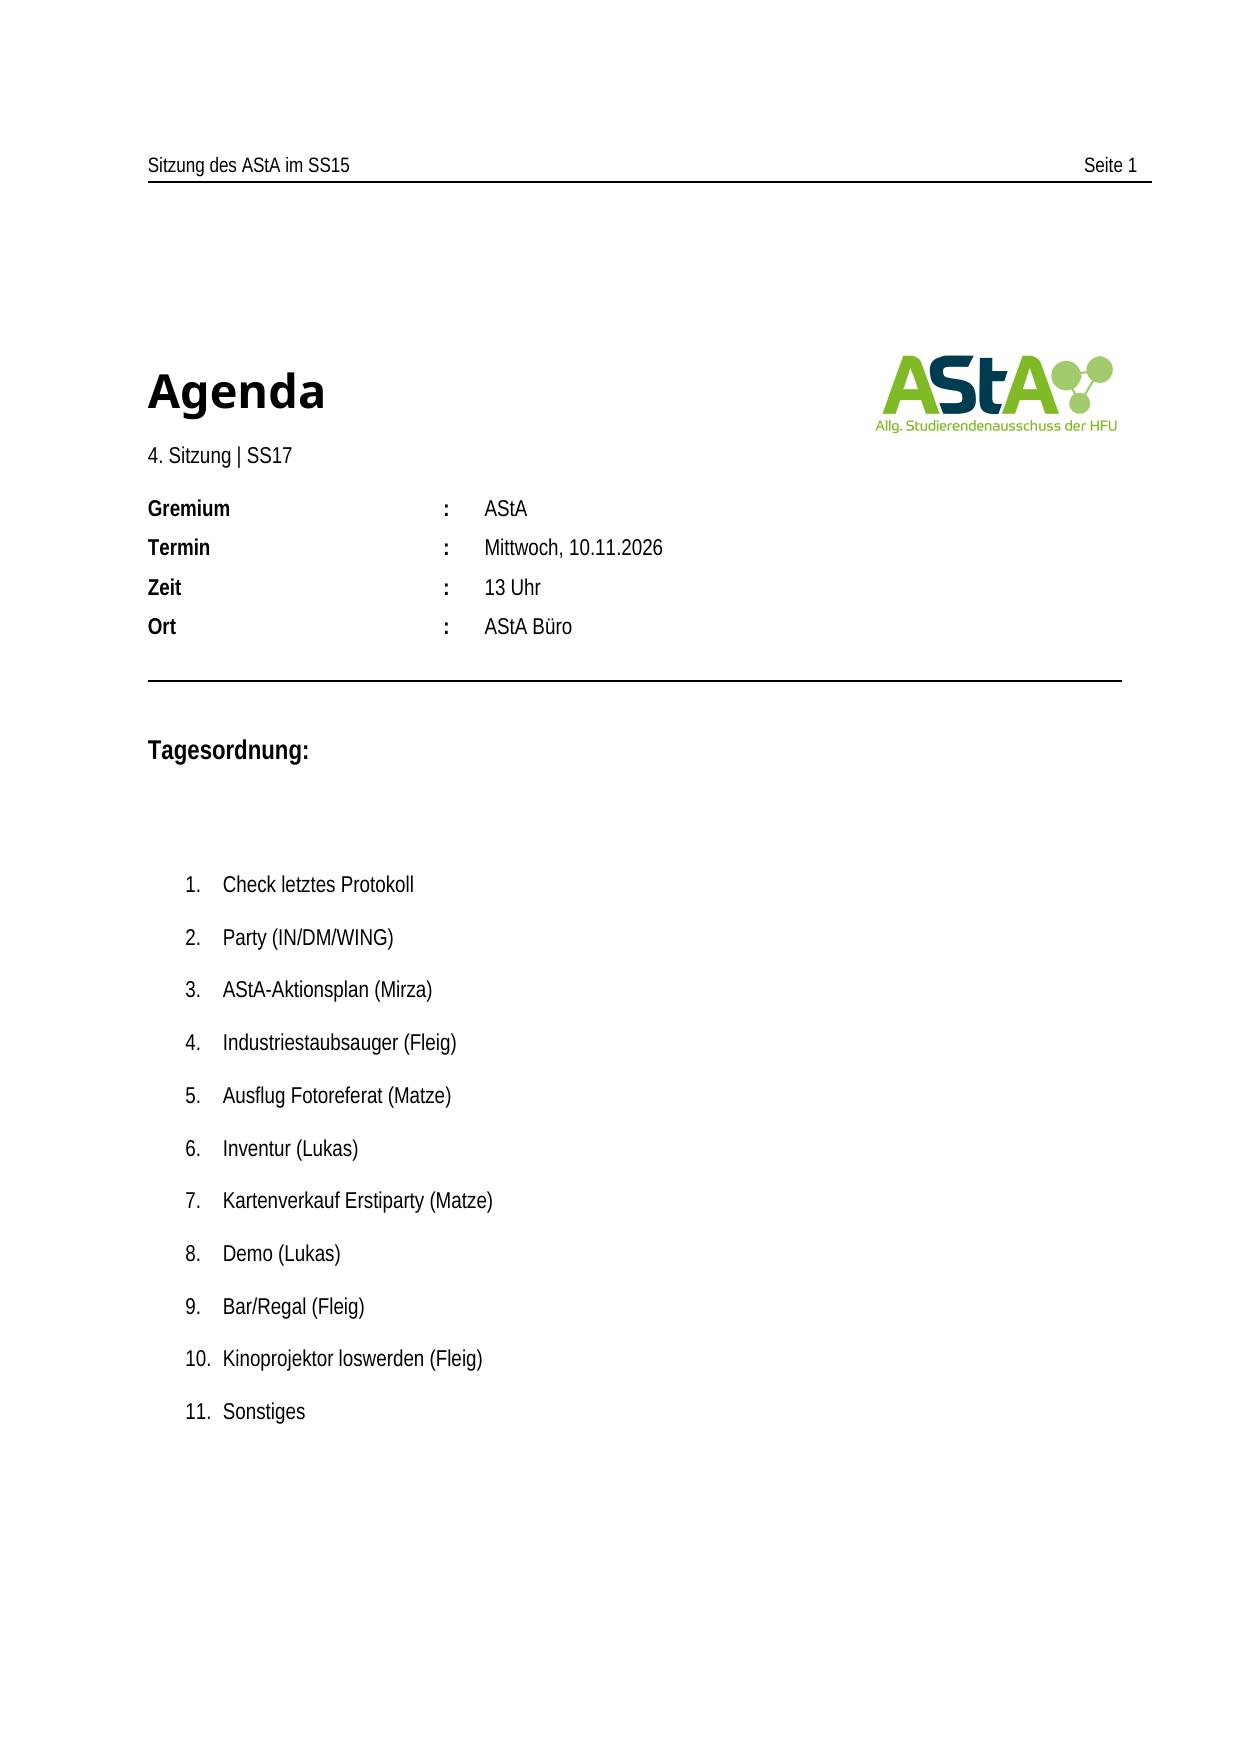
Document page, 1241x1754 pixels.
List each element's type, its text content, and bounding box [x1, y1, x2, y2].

list Industriestaubsauger (Fleig) [185, 1029, 1122, 1055]
list AStA-Aktionsplan (Mirza) [185, 976, 1122, 1003]
list Bar/Regal (Fleig) [185, 1293, 1122, 1319]
list Inventur (Lukas) [185, 1134, 1122, 1161]
text Ort : AStA Büro [148, 613, 1122, 639]
list Kartenverkauf Erstiparty (Matze) [185, 1187, 1122, 1213]
text Termin : Mittwoch, 05.04.2017 [148, 534, 1122, 560]
list Party (IN/DM/WING) [185, 924, 1122, 950]
list Sonstiges [185, 1398, 1122, 1424]
text Zeit : 13 Uhr [148, 573, 1122, 600]
text Gremium : AStA [148, 494, 870, 521]
text Tagesordnung: [148, 734, 1122, 766]
list Kinoprojektor loswerden (Fleig) [185, 1345, 1122, 1372]
list Check letztes Protokoll [185, 871, 1122, 897]
picture [870, 272, 1123, 525]
text Agenda [148, 359, 870, 423]
list Demo (Lukas) [185, 1240, 1122, 1266]
text 4. Sitzung | SS17 [148, 442, 870, 468]
list Ausflug Fotoreferat (Matze) [185, 1082, 1122, 1108]
